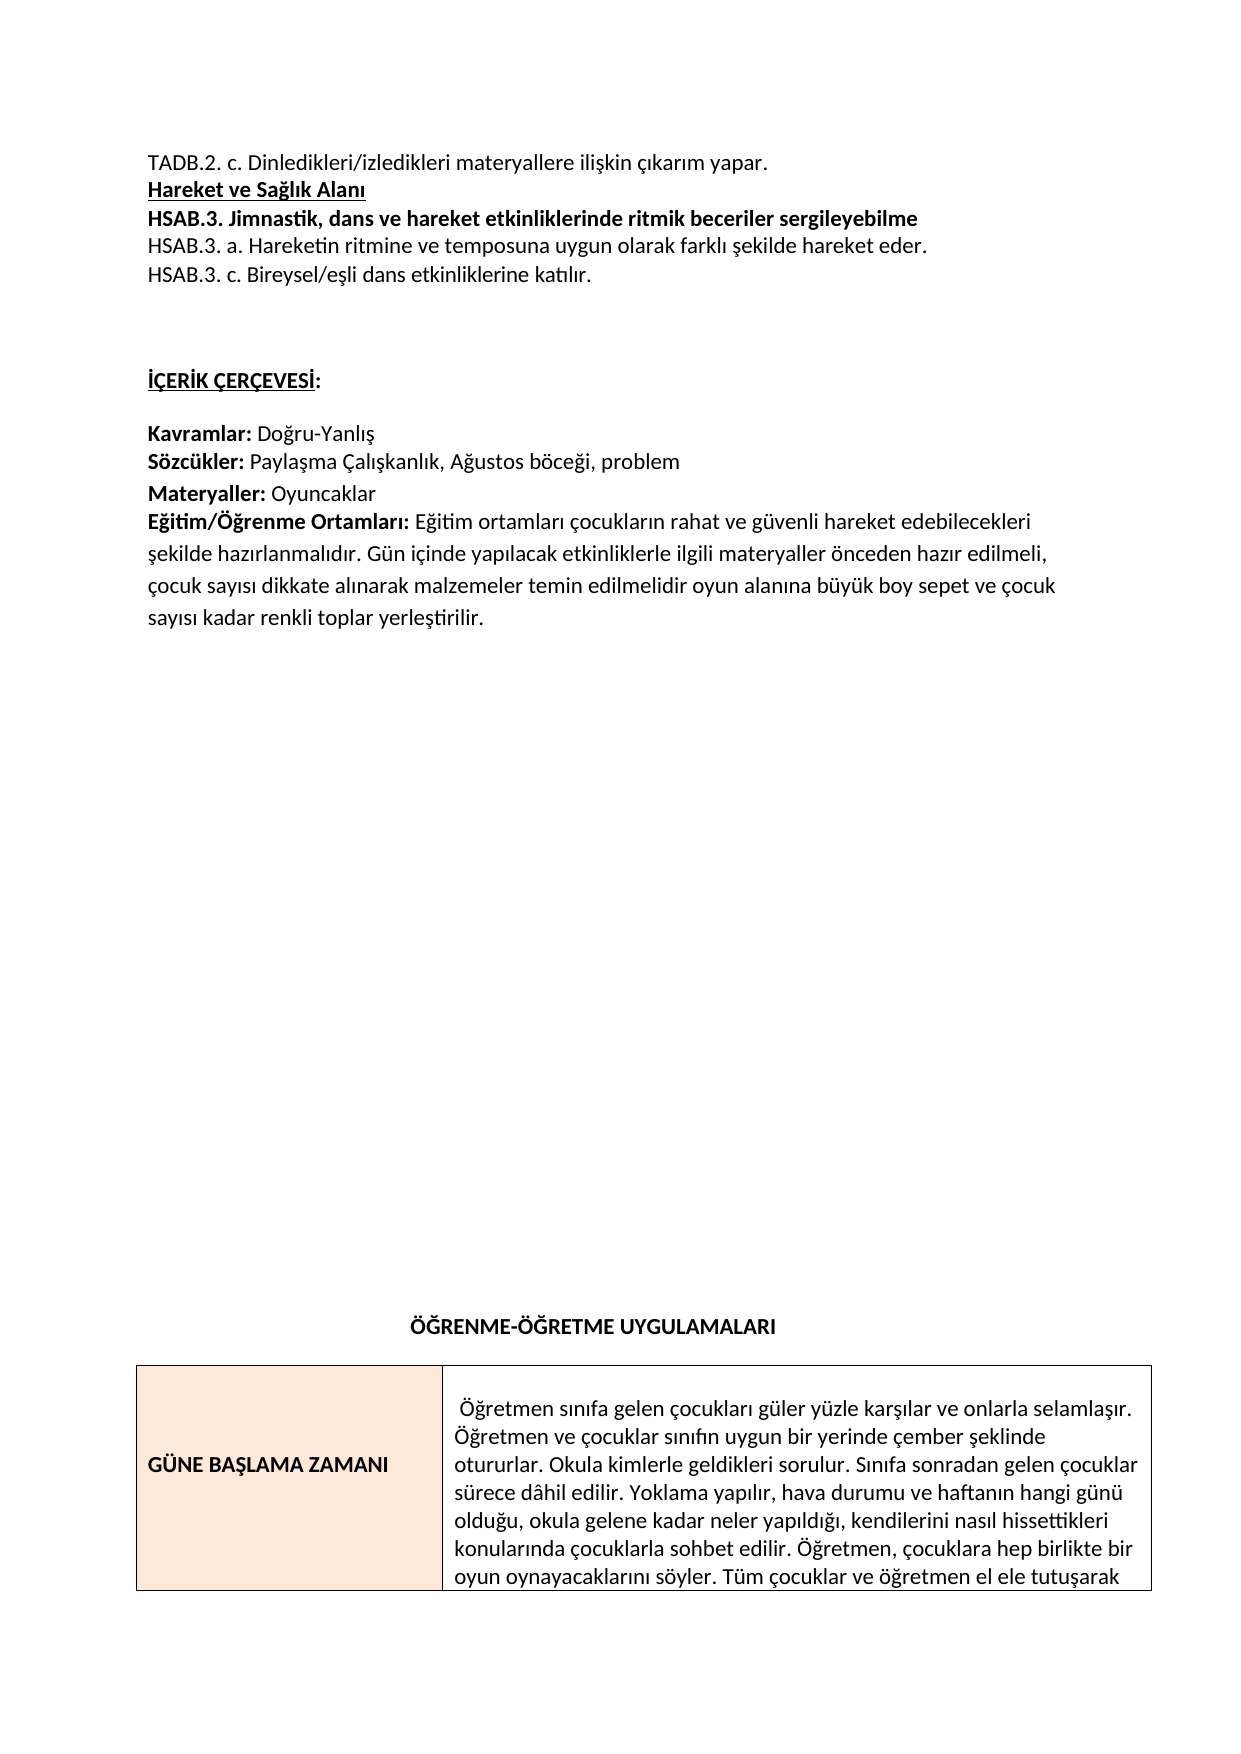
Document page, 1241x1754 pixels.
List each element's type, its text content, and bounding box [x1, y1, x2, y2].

table_header GÜNE BAŞLAMA ZAMANI [137, 1366, 442, 1590]
text Kavramlar: Doğru-Yanlış [148, 419, 1093, 447]
text İÇERİK ÇERÇEVESİ: [148, 366, 1093, 394]
text Hareket ve Sağlık Alanı [148, 176, 1093, 204]
text Sözcükler: Paylaşma Çalışkanlık, Ağustos böceği, problem [148, 447, 1093, 475]
text Materyaller: Oyuncaklar [148, 479, 1093, 507]
text HSAB.3. a. Hareketin ritmine ve temposuna uygun olarak farklı şekilde hareket eder. [148, 232, 1093, 260]
text ÖĞRENME-ÖĞRETME UYGULAMALARI [148, 1312, 1093, 1340]
text HSAB.3. Jimnastik, dans ve hareket etkinliklerinde ritmik beceriler sergileyebilme [148, 204, 1093, 232]
text Eğitim/Öğrenme Ortamları: Eğitim ortamları çocukların rahat ve güvenli hareket edebilecekleri şekilde hazırlanmalıdır. Gün içinde yapılacak etkinliklerle ilgili materyaller önceden hazır edilmeli, çocuk sayısı dikkate alınarak malzemeler temin edilmelidir oyun alanına büyük boy sepet ve çocuk sayısı kadar renkli toplar yerleştirilir. [148, 507, 1093, 632]
text TADB.2. c. Dinledikleri/izledikleri materyallere ilişkin çıkarım yapar. [148, 148, 1093, 176]
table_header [443, 1366, 1151, 1590]
text HSAB.3. c. Bireysel/eşli dans etkinliklerine katılır. [148, 260, 1093, 288]
